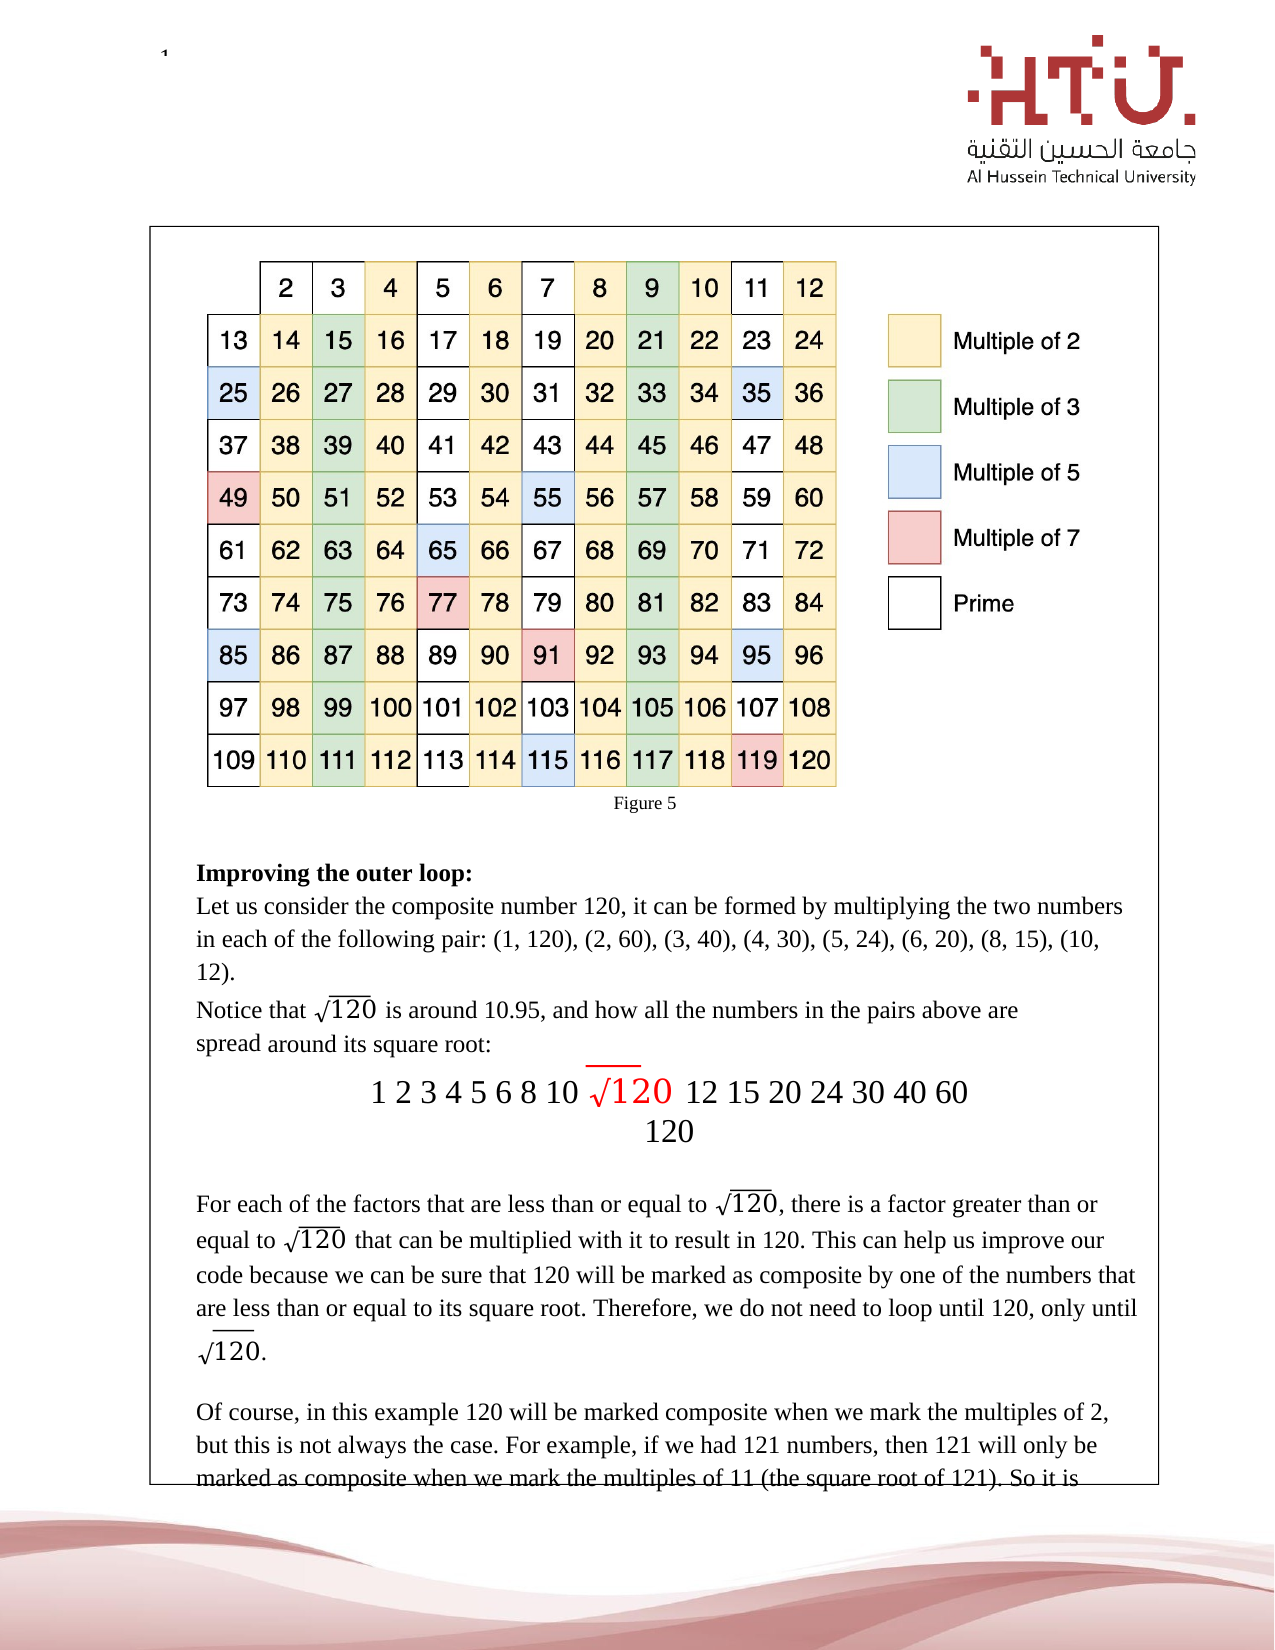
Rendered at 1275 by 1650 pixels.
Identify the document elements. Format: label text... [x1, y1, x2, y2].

picture [967, 35, 1196, 186]
text Figure 5 [297, 792, 993, 813]
text 1 2 3 4 5 6 8 10 √120 12 15 20 24 30 40 60 120 [345, 1061, 993, 1151]
text Let us consider the composite number 120, it can be formed by multiplying the two numbers in each of the following pair: (1, 120), (2, 60), (3, 40), (4, 30), (5, 24), (6, 20), (8, 15), (10, [196, 891, 1126, 953]
text √120. [196, 1327, 1212, 1367]
picture [0, 1507, 1275, 1650]
text Notice that √120 is around 10.95, and how all the numbers in the pairs above are spread around its square root: [196, 994, 1083, 1058]
picture [207, 261, 1081, 787]
subtitle Improving the outer loop: [196, 858, 1212, 887]
text For each of the factors that are less than or equal to √120, there is a factor greater than or equal to √120 that can be multiplied with it to result in 120. This can help us improve our code because we can be sure that 120 will be marked as composite by one of the numbers that are less than or equal to its square root. Therefore, we do not need to loop until 120, only until [196, 1188, 1138, 1322]
text 12). [196, 957, 1212, 986]
